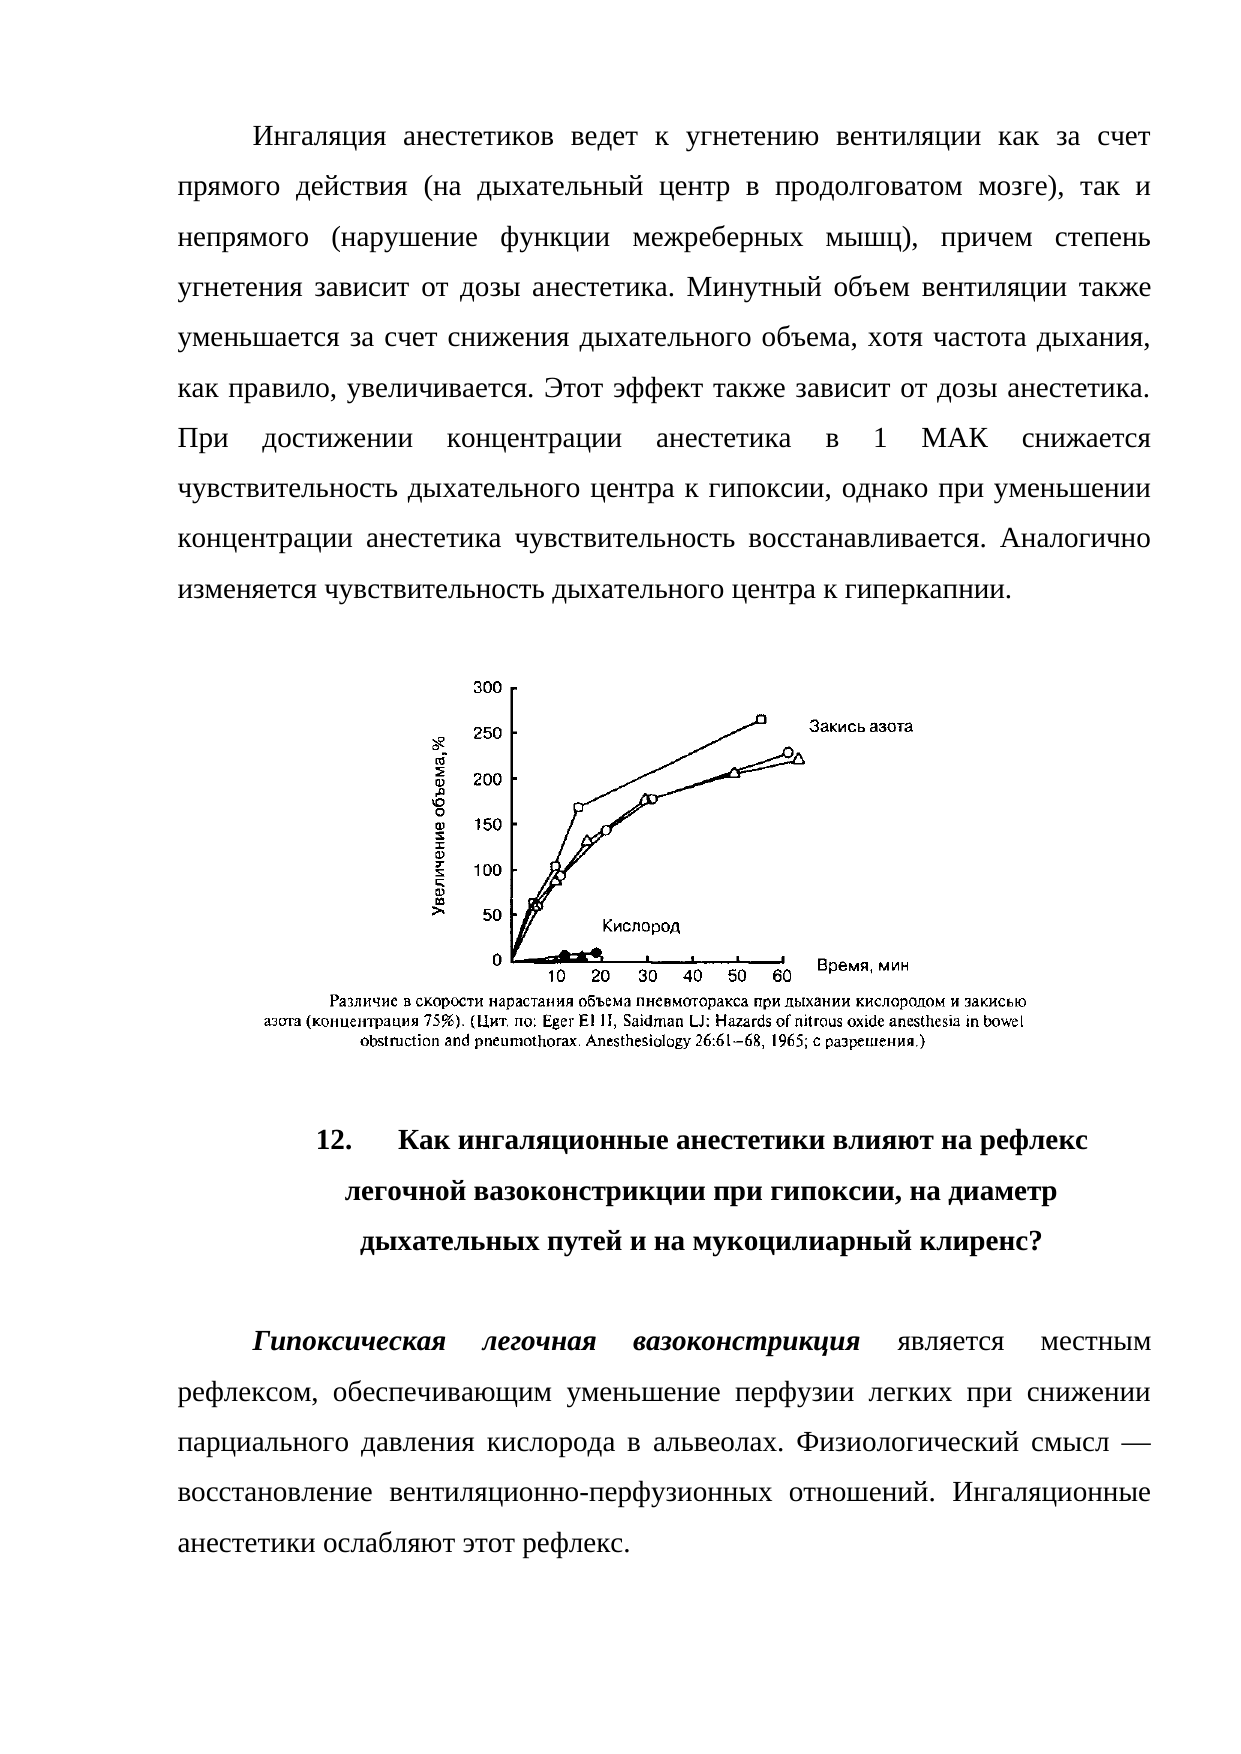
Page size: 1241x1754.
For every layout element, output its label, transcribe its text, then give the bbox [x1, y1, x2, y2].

text Ингаляция анестетиков ведет к угнетению вентиляции как за счет прямого действия (на дыхательный центр в продолговатом мозге), так и непрямого (нарушение функции межреберных мышц), причем степень угнетения зависит от дозы анестетика. Минутный объем вентиляции также уменьшается за счет снижения дыхательного объема, хотя частота дыхания, как правило, увеличивается. Этот эффект также зависит от дозы анестетика. При достижении концентрации анестетика в 1 МАК снижается чувствительность дыхательного центра к гипоксии, однако при уменьшении концентрации анестетика чувствительность восстанавливается. Аналогично изменяется чувствительность дыхательного центра к гиперкапнии. [177, 118, 1152, 604]
list Как ингаляционные анестетики влияют на рефлекс легочной вазоконстрикции при гипоксии, на диаметр дыхательных путей и на мукоцилиарный клиренс? [251, 1122, 1152, 1256]
picture [252, 671, 1034, 1058]
text Гипоксическая легочная вазоконстрикция является местным рефлексом, обеспечивающим уменьшение перфузии легких при снижении парциального давления кислорода в альвеолах. Физиологический смысл — восстановление вентиляционно-перфузионных отношений. Ингаляционные анестетики ослабляют этот рефлекс. [177, 1323, 1152, 1558]
